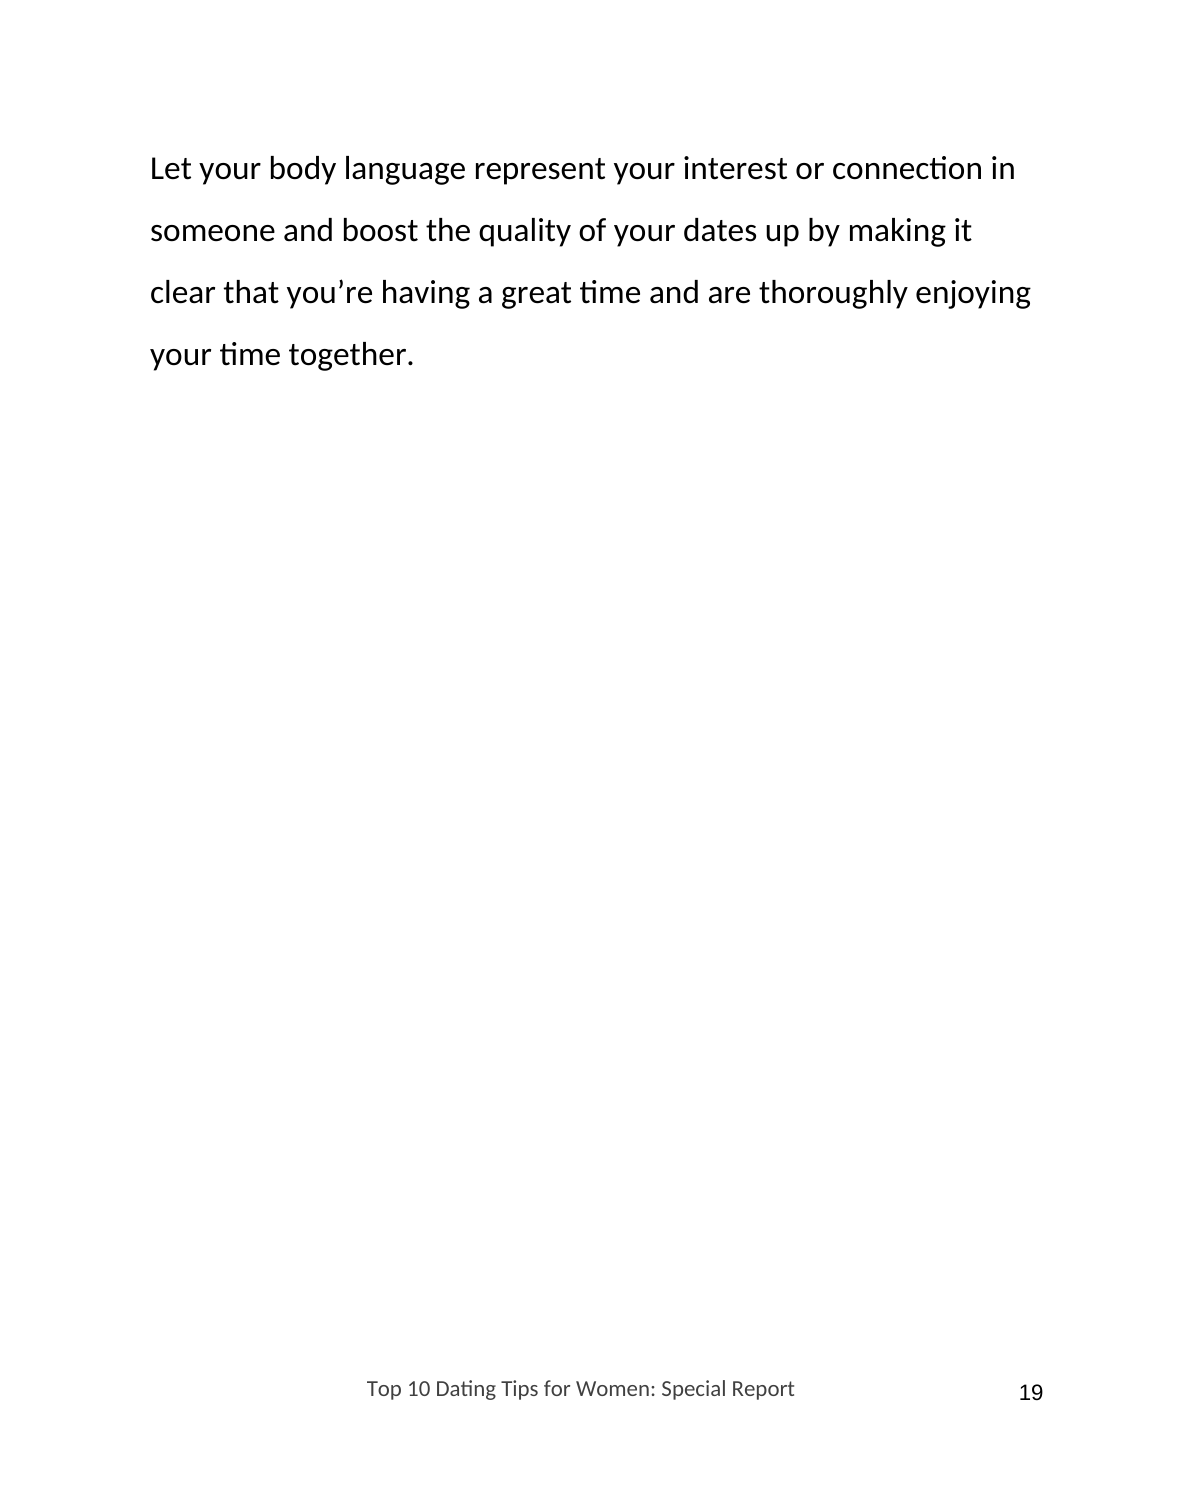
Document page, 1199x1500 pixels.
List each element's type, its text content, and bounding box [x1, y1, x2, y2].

text Top 10 Dating Tips for Women: Special Report 19 [367, 1361, 1049, 1405]
text Let your body language represent your interest or connection in someone and boost the quality of your dates up by making it clear that you’re having a great time and are thoroughly enjoying your time together. [150, 147, 1045, 374]
